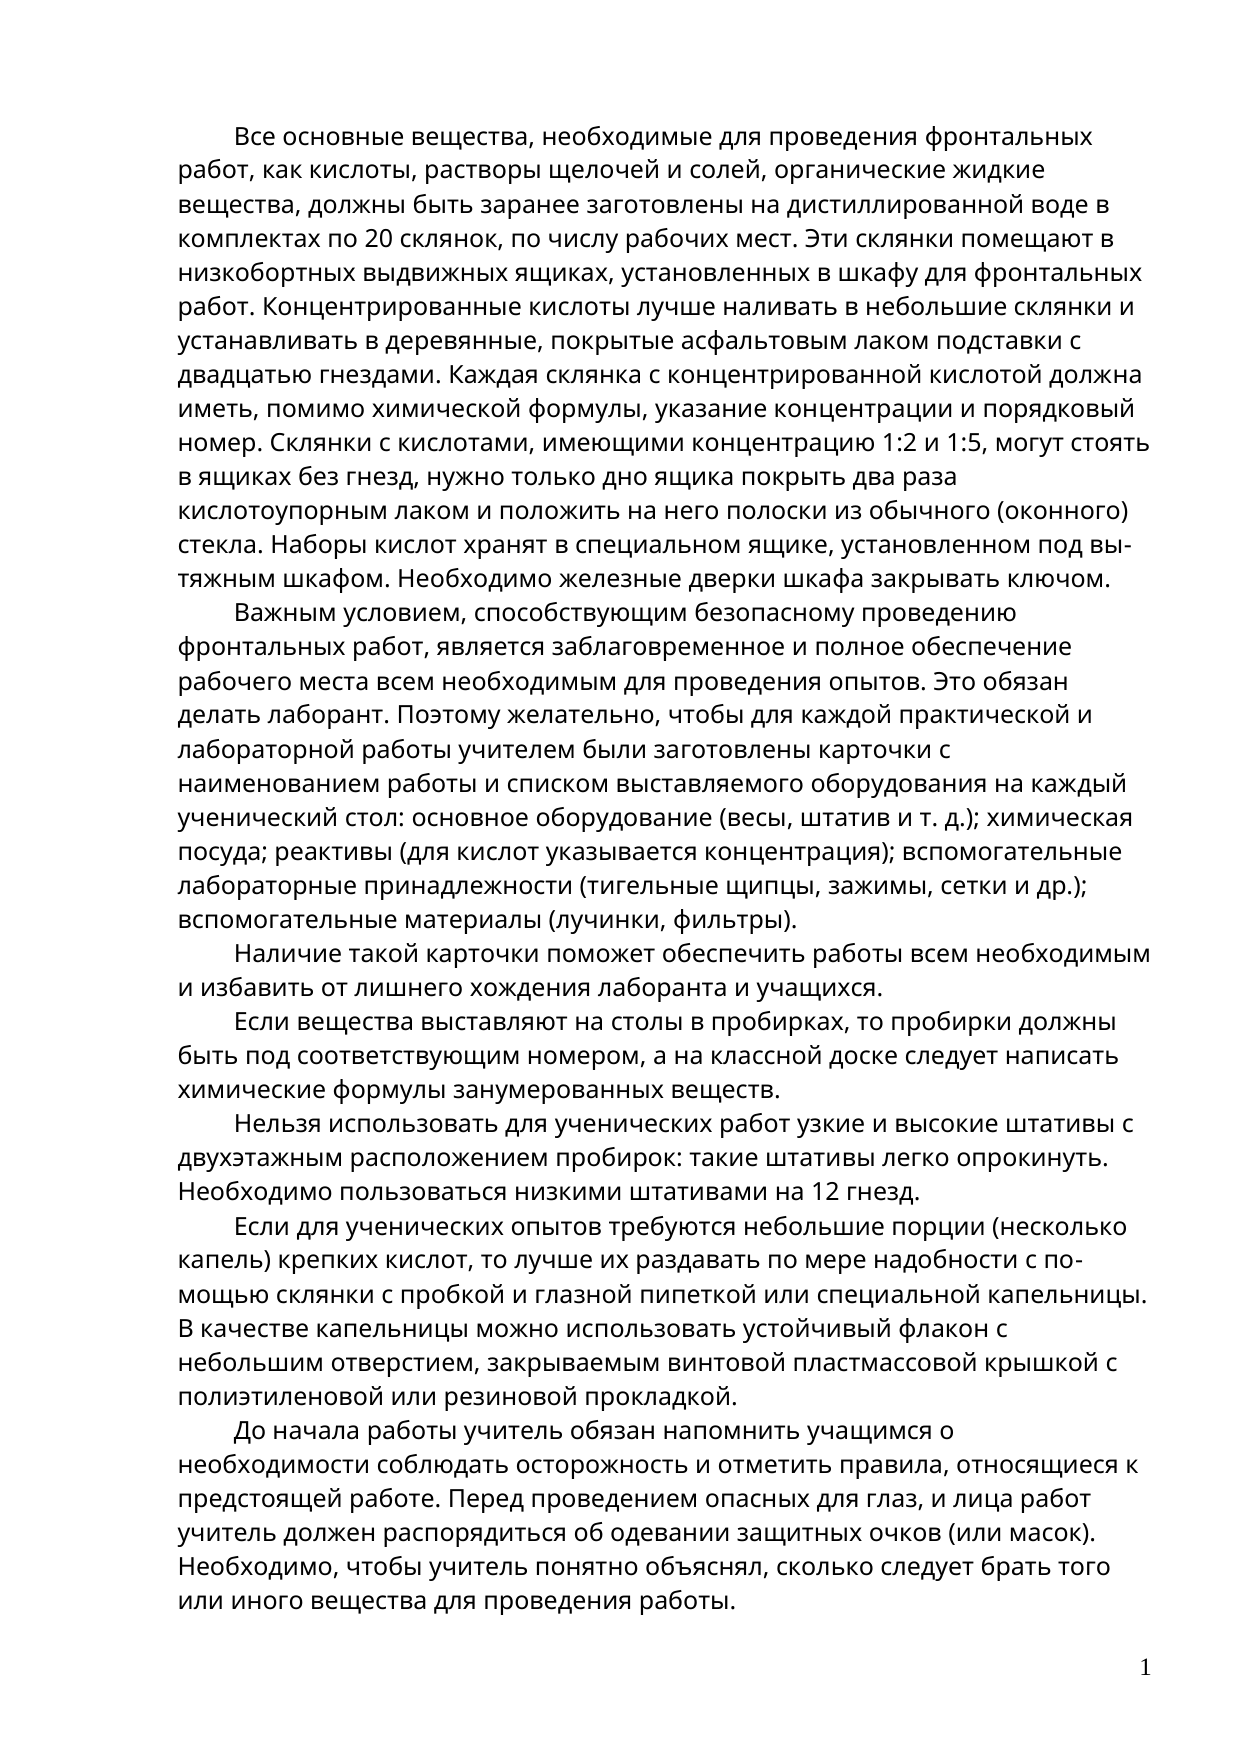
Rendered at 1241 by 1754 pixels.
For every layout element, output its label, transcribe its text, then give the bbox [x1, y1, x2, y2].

text Все основные вещества, необходимые для проведения фронтальных работ, как кислоты, растворы щелочей и солей, органические жидкие вещества, должны быть заранее заготовлены на дистиллированной воде в комплектах по 20 склянок, по числу рабочих мест. Эти склянки помещают в низкобортных выдвижных ящиках, установленных в шкафу для фронтальных работ. Концентрированные кислоты лучше наливать в небольшие склянки и устанавливать в деревянные, покрытые асфальтовым лаком подставки с двадцатью гнездами. Каждая склянка с концентрированной кислотой должна иметь, помимо химической формулы, указание концентрации и порядковый номер. Склянки с кислотами, имеющими концентрацию 1:2 и 1:5, могут стоять в ящиках без гнезд, нужно только дно ящика покрыть два раза кислотоупорным лаком и положить на него полоски из обычного (оконного) стекла. Наборы кислот хранят в специальном ящике, установленном под вытяжным шкафом. Необходимо железные дверки шкафа закрывать ключом. [177, 118, 1152, 595]
text Если вещества выставляют на столы в пробирках, то пробирки должны быть под соответствующим номером, а на классной доске следует написать химические формулы занумерованных веществ. [177, 1004, 1152, 1106]
text Нельзя использовать для ученических работ узкие и высокие штативы с двухэтажным расположением пробирок: такие штативы легко опрокинуть. Необходимо пользоваться низкими штативами на 12 гнезд. [177, 1106, 1152, 1208]
text Если для ученических опытов требуются небольшие порции (несколько капель) крепких кислот, то лучше их раздавать по мере надобности с помощью склянки с пробкой и глазной пипеткой или специальной капельницы. В качестве капельницы можно использовать устойчивый флакон с небольшим отверстием, закрываемым винтовой пластмассовой крышкой с полиэтиленовой или резиновой прокладкой. [177, 1208, 1152, 1412]
text Важным условием, способствующим безопасному проведению фронтальных работ, является заблаговременное и полное обеспечение рабочего места всем необходимым для проведения опытов. Это обязан делать лаборант. Поэтому желательно, чтобы для каждой практической и лабораторной работы учителем были заготовлены карточки с наименованием работы и списком выставляемого оборудования на каждый ученический стол: основное оборудование (весы, штатив и т. д.); химическая посуда; реактивы (для кислот указывается концентрация); вспомогательные лабораторные принадлежности (тигельные щипцы, зажимы, сетки и др.); вспомогательные материалы (лучинки, фильтры). [177, 595, 1152, 936]
text Наличие такой карточки поможет обеспечить работы всем необходимым и избавить от лишнего хождения лаборанта и учащихся. [177, 936, 1152, 1004]
text До начала работы учитель обязан напомнить учащимся о необходимости соблюдать осторожность и отметить правила, относящиеся к предстоящей работе. Перед проведением опасных для глаз, и лица работ учитель должен распорядиться об одевании защитных очков (или масок). Необходимо, чтобы учитель понятно объяснял, сколько следует брать того или иного вещества для проведения работы. [177, 1412, 1152, 1617]
